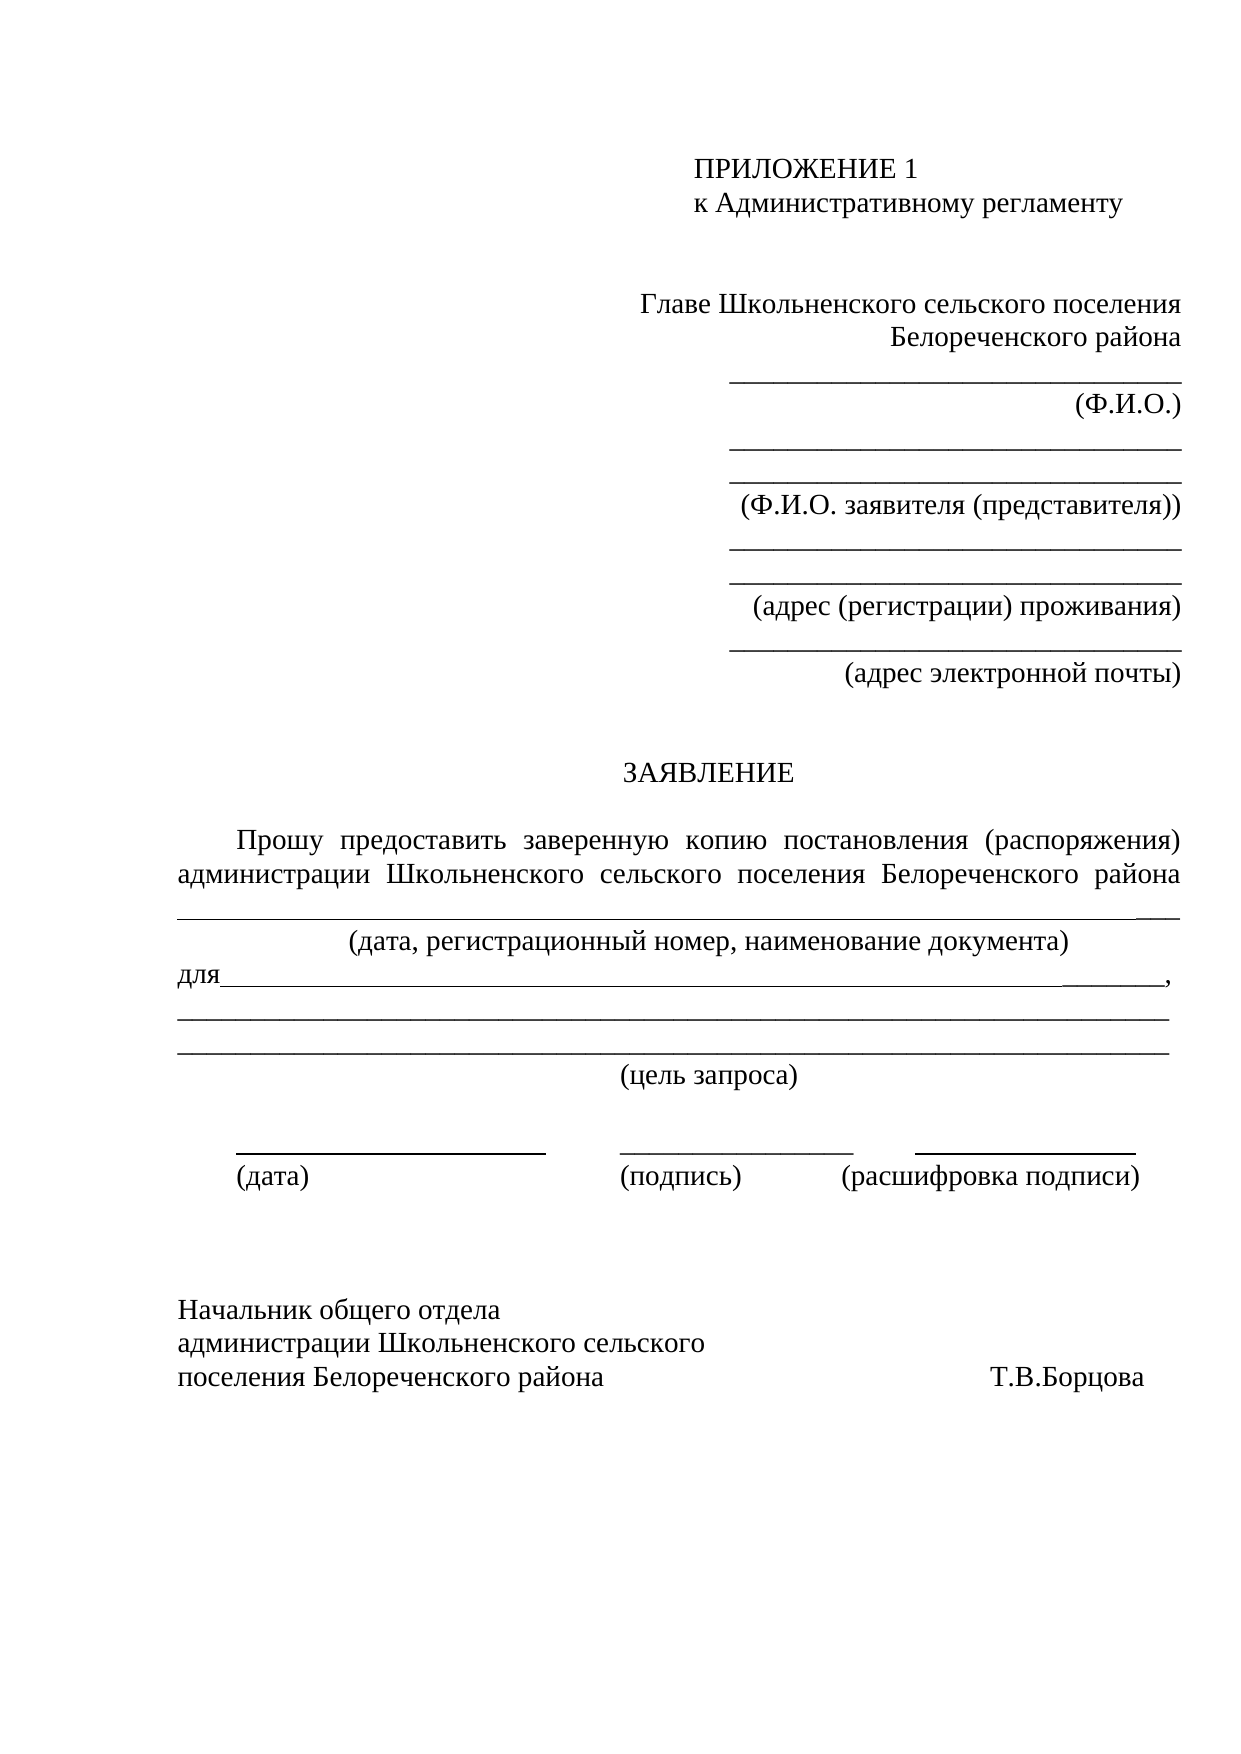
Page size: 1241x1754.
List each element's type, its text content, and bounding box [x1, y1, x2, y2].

text (дата, регистрационный номер, наименование документа) [177, 923, 1181, 957]
text для _______, [177, 957, 1181, 990]
text ПРИЛОЖЕНИЕ 1 [693, 152, 1181, 185]
text _______________________________ [177, 453, 1181, 487]
text (Ф.И.О.) [177, 386, 1181, 420]
text _______________________________ [177, 554, 1181, 588]
text (дата) (подпись) (расшифровка подписи) [177, 1158, 1181, 1191]
text Белореченского района [177, 319, 1181, 353]
text (Ф.И.О. заявителя (представителя)) [177, 487, 1181, 521]
text _______________________________ [177, 420, 1181, 453]
text (адрес (регистрации) проживания) [177, 588, 1181, 621]
text поселения Белореченского района Т.В.Борцова [177, 1359, 1181, 1393]
text к Административному регламенту [620, 185, 1181, 219]
text _______________________________ [177, 621, 1181, 655]
text Главе Школьненского сельского поселения [177, 286, 1181, 319]
text Прошу предоставить заверенную копию постановления (распоряжения) администрации Школьненского сельского поселения Белореченского района ___ [177, 822, 1181, 923]
text Начальник общего отдела [177, 1292, 1181, 1326]
text администрации Школьненского сельского [177, 1326, 1181, 1359]
text ____________________________________________________________________ [177, 1024, 1181, 1057]
text _______________________________ [177, 521, 1181, 554]
text _______________________________ [177, 353, 1181, 386]
text ________________ [177, 1124, 1181, 1158]
text ____________________________________________________________________ [177, 990, 1181, 1024]
text ЗАЯВЛЕНИЕ [177, 755, 1181, 789]
text (адрес электронной почты) [177, 655, 1181, 688]
text (цель запроса) [177, 1057, 1181, 1091]
